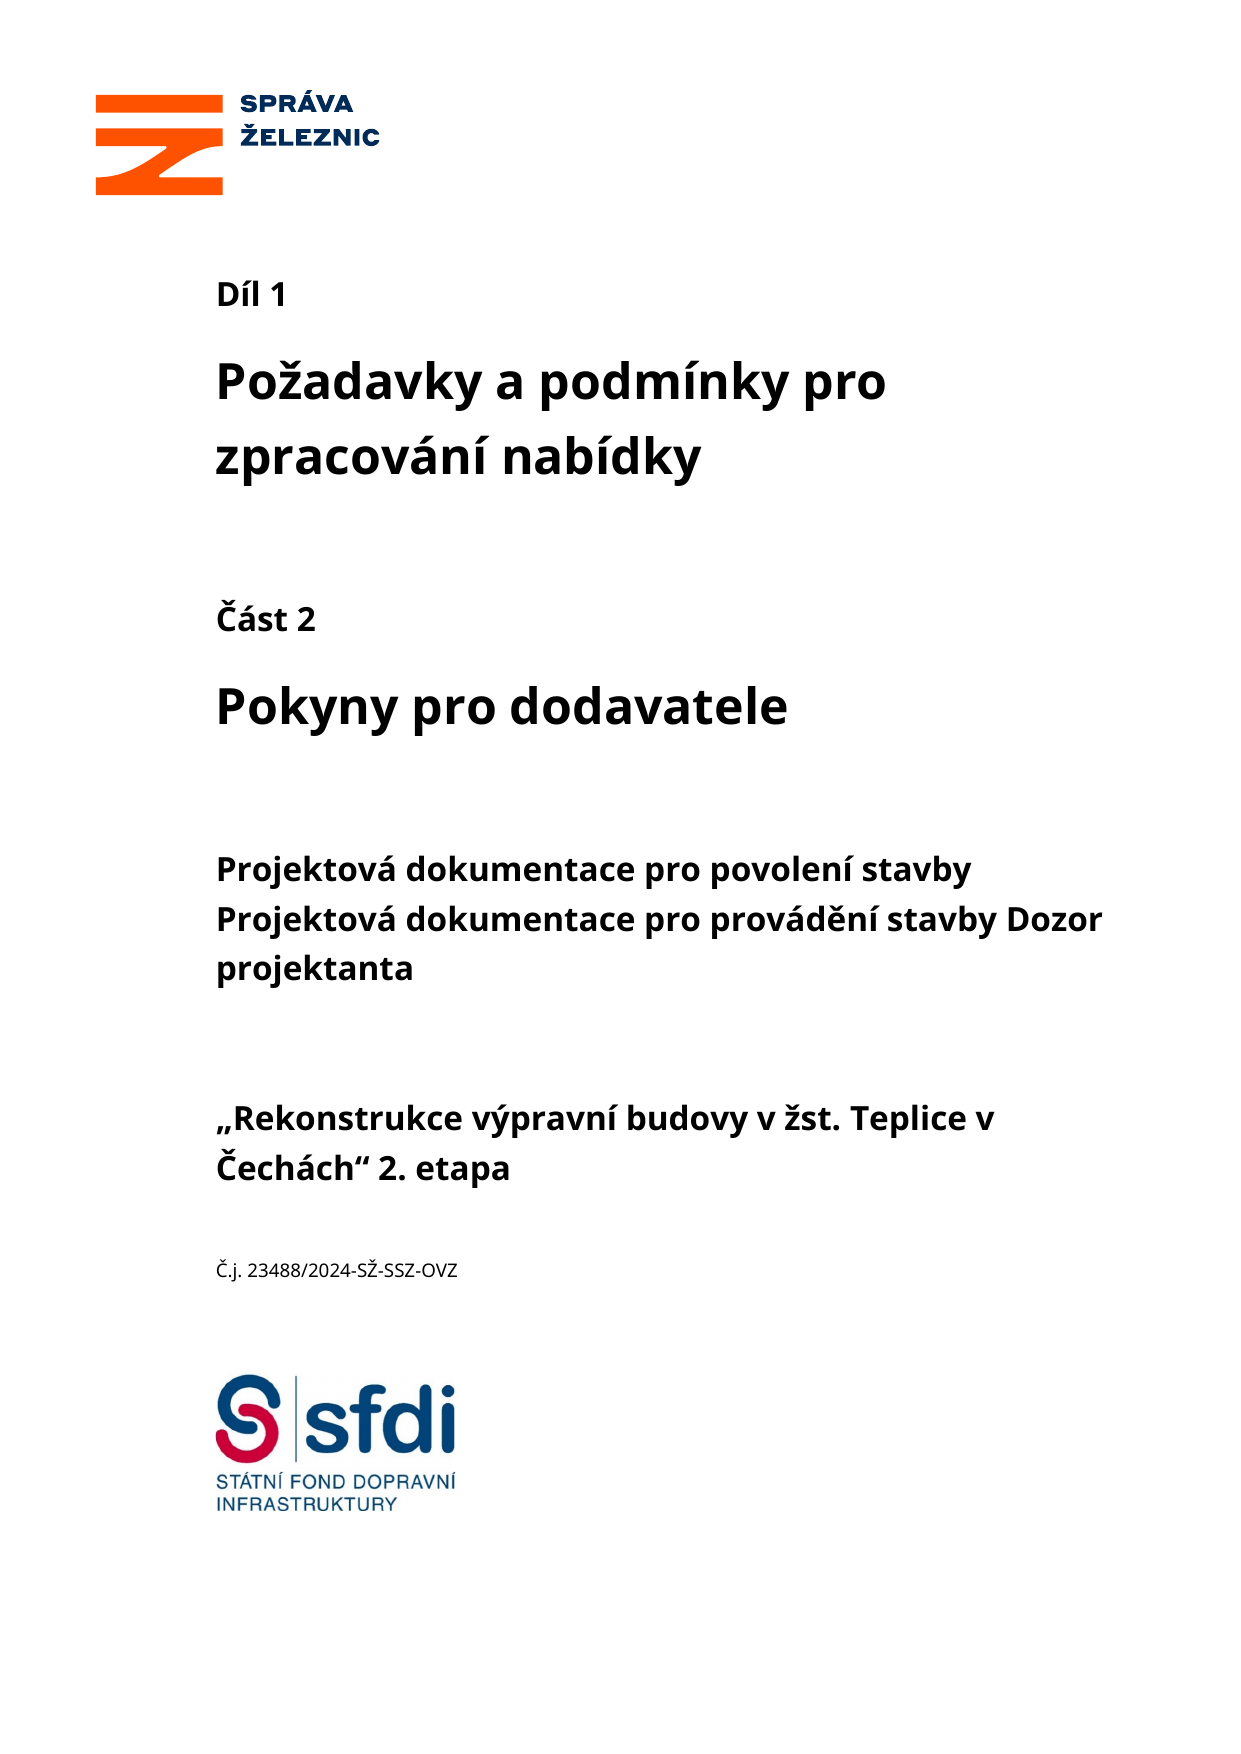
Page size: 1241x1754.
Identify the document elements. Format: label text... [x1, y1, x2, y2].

text Část 2 [216, 596, 1122, 641]
text Projektová dokumentace pro provádění stavby Dozor projektanta [216, 895, 1122, 991]
text Pokyny pro dodavatele [216, 671, 1122, 739]
text „Rekonstrukce výpravní budovy v žst. Teplice v Čechách“ 2. etapa [216, 1095, 1122, 1190]
text Projektová dokumentace pro povolení stavby [216, 845, 1122, 891]
list Č.j. 23488/2024-SŽ-SSZ-OVZ [216, 1258, 1122, 1283]
picture [215, 1372, 456, 1511]
text Požadavky a podmínky pro zpracování nabídky [216, 346, 1122, 489]
text Díl 1 [216, 271, 1122, 317]
